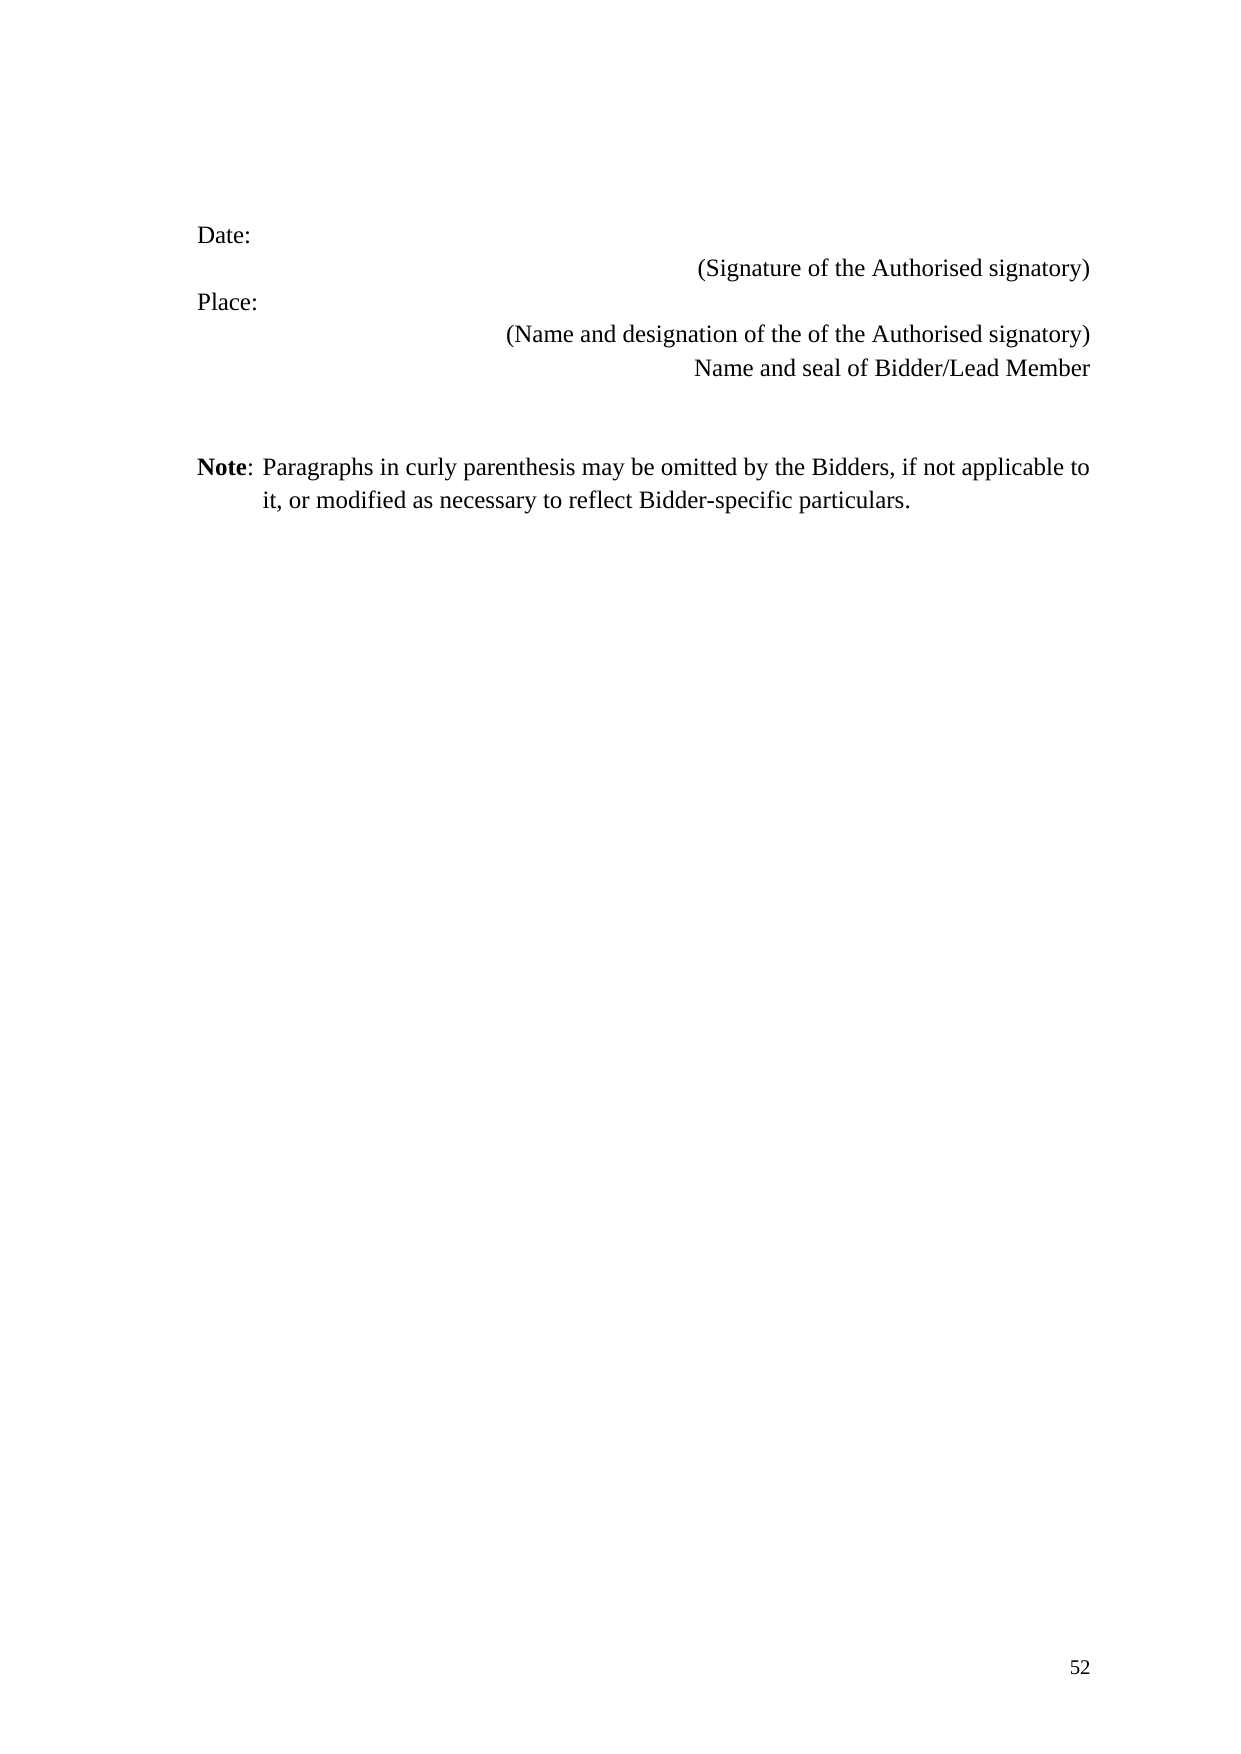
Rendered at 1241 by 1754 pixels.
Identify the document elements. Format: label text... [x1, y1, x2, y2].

text Note: Paragraphs in curly parenthesis may be omitted by the Bidders, if not applicable to it, or modified as necessary to reflect Bidder-specific particulars. [197, 452, 1090, 513]
text Name and seal of Bidder/Lead Member [197, 353, 1090, 381]
text (Signature of the Authorised signatory) [197, 253, 1090, 282]
text Place: [197, 287, 1090, 315]
text (Name and designation of the of the Authorised signatory) [197, 319, 1090, 348]
text Date: [197, 221, 1090, 249]
